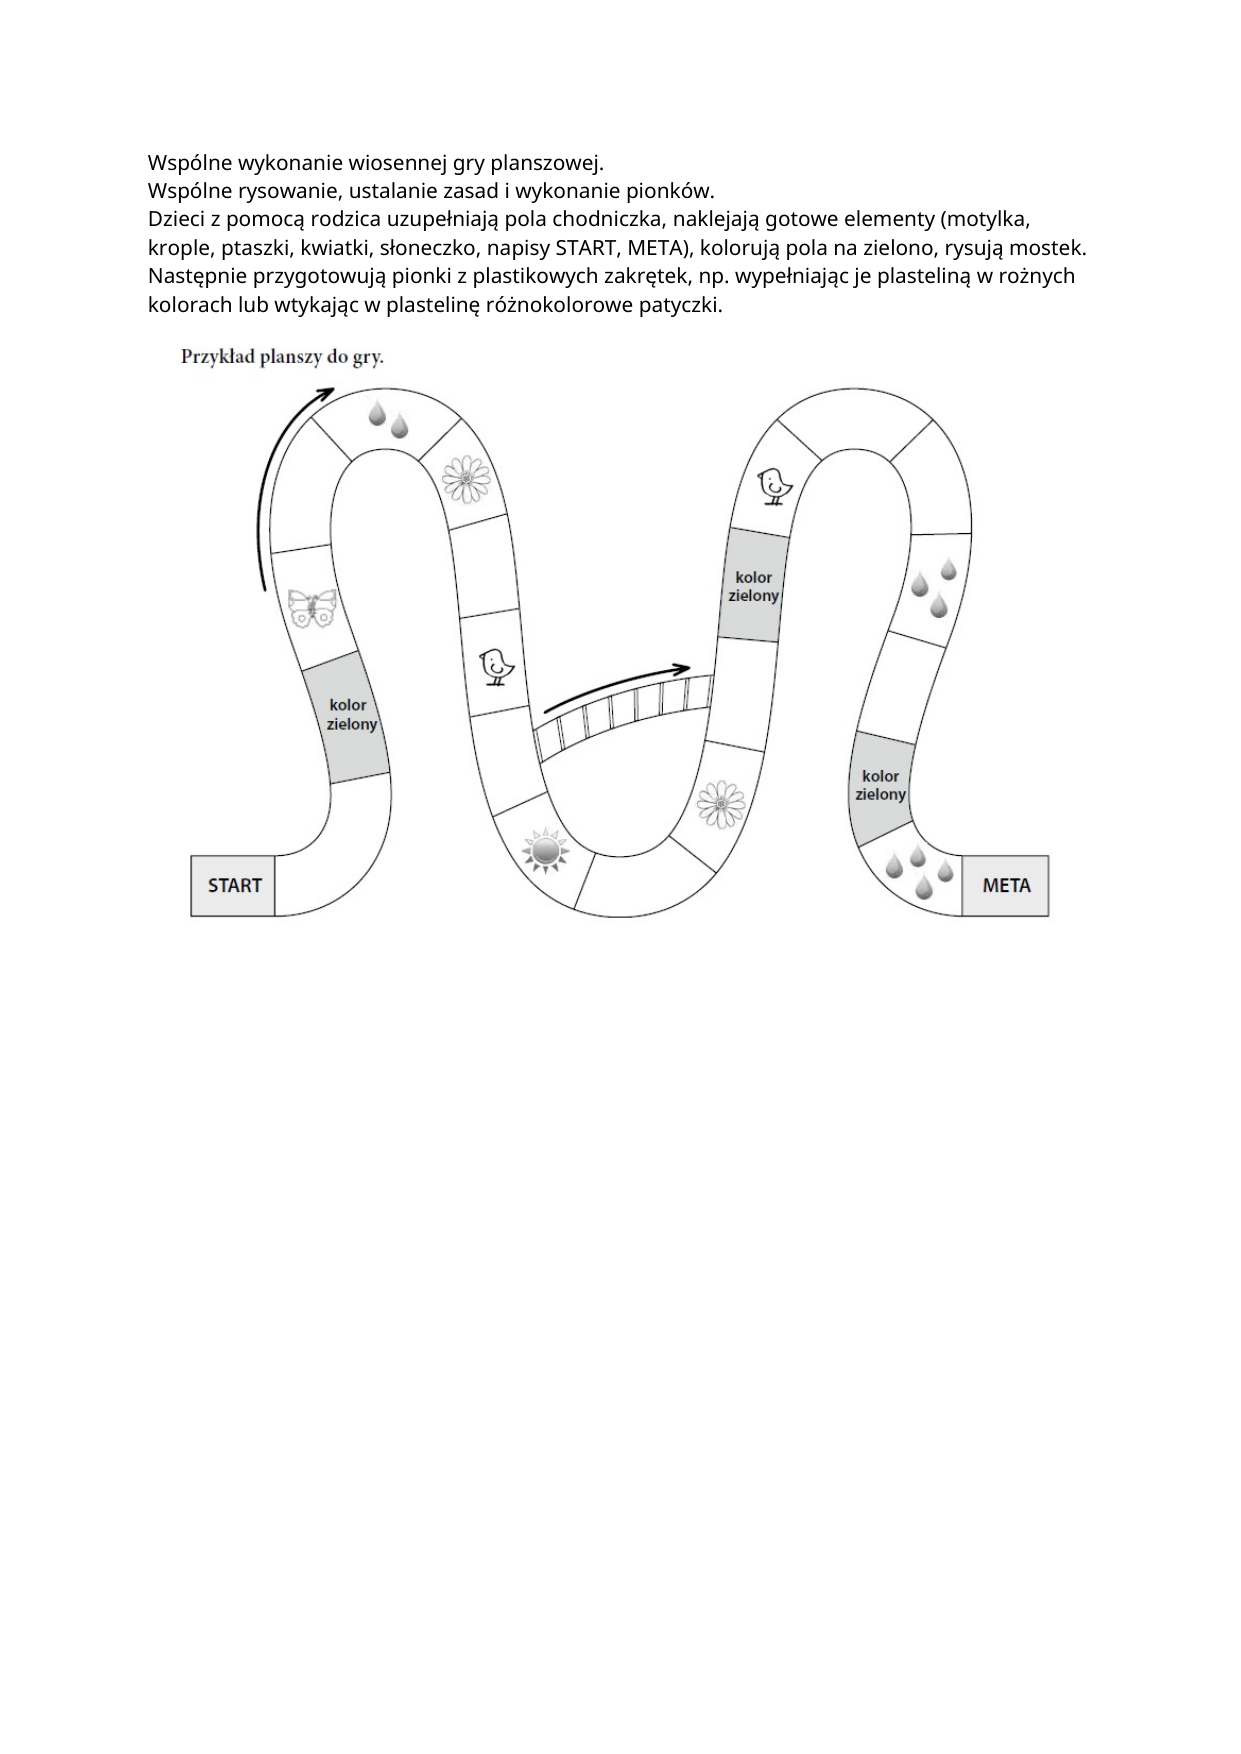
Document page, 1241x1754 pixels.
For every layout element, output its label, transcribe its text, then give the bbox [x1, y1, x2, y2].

text Wspólne wykonanie wiosennej gry planszowej. [148, 148, 1093, 176]
text Wspólne rysowanie, ustalanie zasad i wykonanie pionków. [148, 176, 1093, 204]
text Dzieci z pomocą rodzica uzupełniają pola chodniczka, naklejają gotowe elementy (motylka, krople, ptaszki, kwiatki, słoneczko, napisy START, META), kolorują pola na zielono, rysują mostek. Następnie przygotowują pionki z plastikowych zakrętek, np. wypełniając je plasteliną w rożnych kolorach lub wtykając w plastelinę różnokolorowe patyczki. [148, 204, 1093, 318]
picture [147, 346, 1093, 940]
